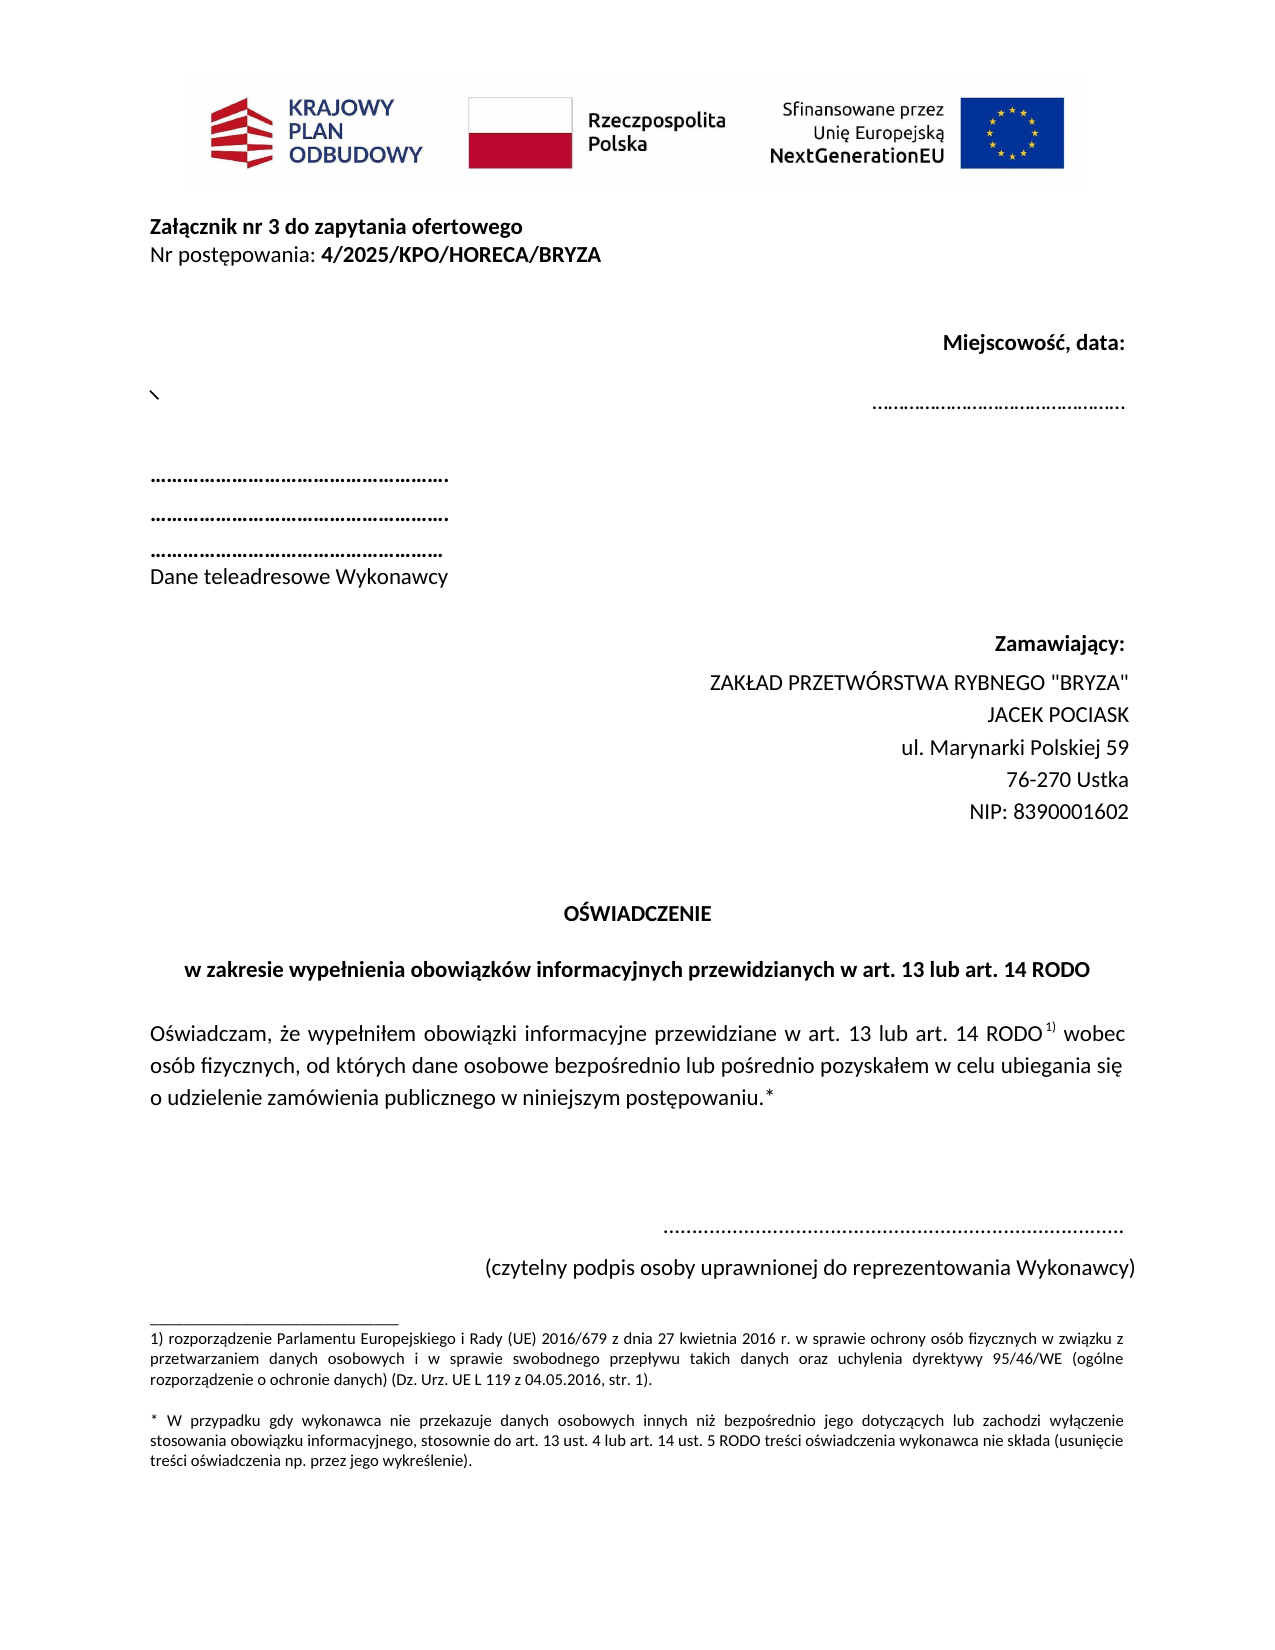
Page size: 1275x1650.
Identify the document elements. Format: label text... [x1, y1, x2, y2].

text ……………………………………………… [150, 539, 1125, 562]
text ………………………………………… [150, 391, 1125, 414]
text Nr postępowania: 4/2025/KPO/HORECA/BRYZA [150, 240, 1125, 268]
text 76-270 Ustka [652, 765, 1129, 793]
picture [188, 75, 1087, 192]
text ZAKŁAD PRZETWÓRSTWA RYBNEGO "BRYZA" JACEK POCIASK [652, 668, 1129, 728]
text Miejscowość, data: [150, 328, 1125, 356]
text (czytelny podpis osoby uprawnionej do reprezentowania Wykonawcy) [150, 1253, 1137, 1308]
text Oświadczam, że wypełniłem obowiązki informacyjne przewidziane w art. 13 lub art. 14 RODO1) wobec osób fizycznych, od których dane osobowe bezpośrednio lub pośrednio pozyskałem w celu ubiegania się o udzielenie zamówienia publicznego w niniejszym postępowaniu.* [150, 1019, 1125, 1111]
text ................................................................................ [150, 1211, 1125, 1239]
text w zakresie wypełnienia obowiązków informacyjnych przewidzianych w art. 13 lub art. 14 RODO [150, 955, 1125, 983]
text ul. Marynarki Polskiej 59 [652, 733, 1129, 761]
text Dane teleadresowe Wykonawcy [150, 562, 1125, 590]
text * W przypadku gdy wykonawca nie przekazuje danych osobowych innych niż bezpośrednio jego dotyczących lub zachodzi wyłączenie stosowania obowiązku informacyjnego, stosownie do art. 13 ust. 4 lub art. 14 ust. 5 RODO treści oświadczenia wykonawca nie składa (usunięcie treści oświadczenia np. przez jego wykreślenie). [150, 1410, 1125, 1471]
text OŚWIADCZENIE [150, 899, 1125, 927]
text ______________________________ 1) rozporządzenie Parlamentu Europejskiego i Rady (UE) 2016/679 z dnia 27 kwietnia 2016 r. w sprawie ochrony osób fizycznych w związku z przetwarzaniem danych osobowych i w sprawie swobodnego przepływu takich danych oraz uchylenia dyrektywy 95/46/WE (ogólne rozporządzenie o ochronie danych) (Dz. Urz. UE L 119 z 04.05.2016, str. 1). [150, 1308, 1125, 1389]
text ………………………………………………. [150, 460, 1125, 488]
text Zamawiający: [150, 629, 1125, 657]
text Załącznik nr 3 do zapytania ofertowego [150, 212, 1125, 240]
text ………………………………………………. [150, 499, 1125, 528]
text NIP: 8390001602 [652, 797, 1129, 825]
